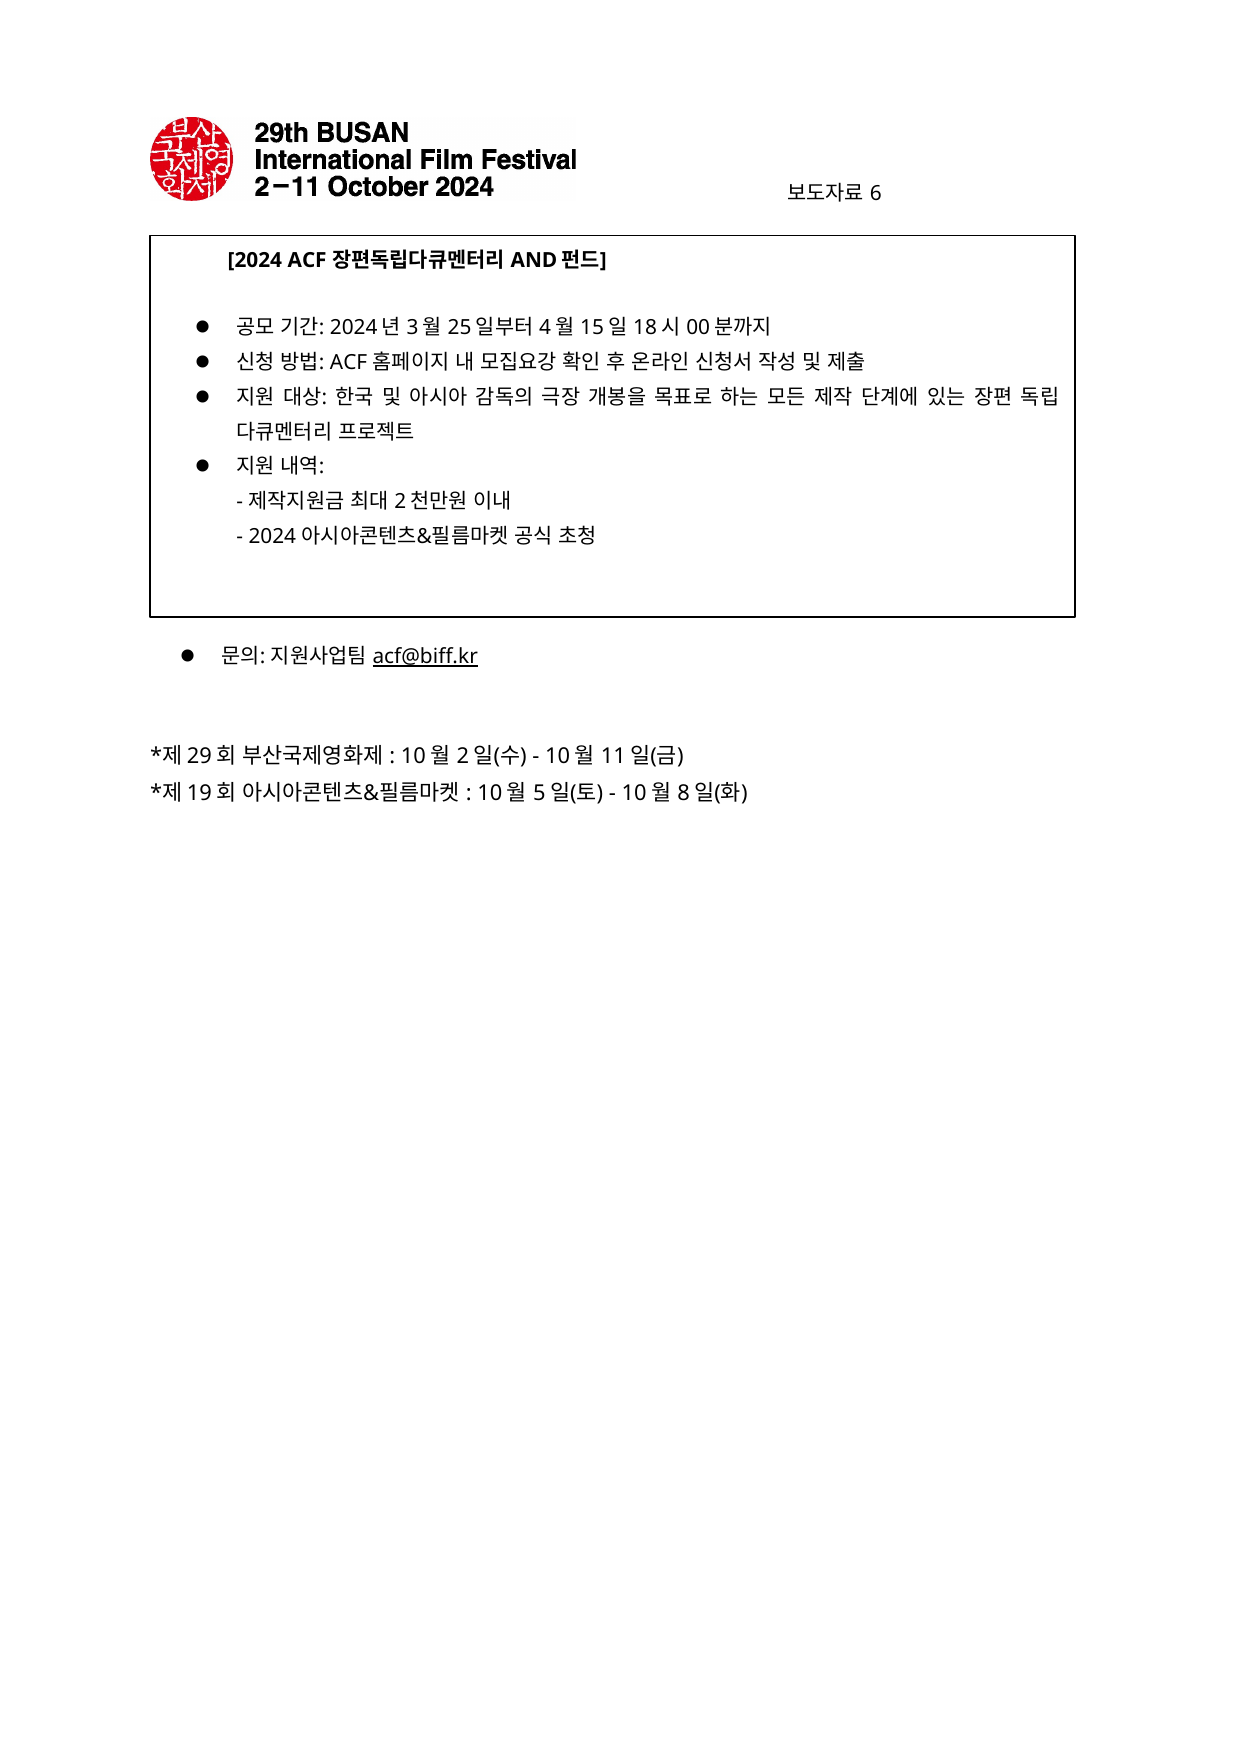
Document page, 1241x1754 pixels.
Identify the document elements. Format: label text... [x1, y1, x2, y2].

list 문의: 지원사업팀 acf@biff.kr [179, 639, 1090, 669]
text *제29회 부산국제영화제 : 10월 2일(수) - 10월 11일(금) [677, 738, 1090, 770]
text *제19회 아시아콘텐츠&필름마켓 : 10월 5일(토) - 10월 8일(화) [150, 774, 1090, 806]
picture [150, 117, 576, 201]
